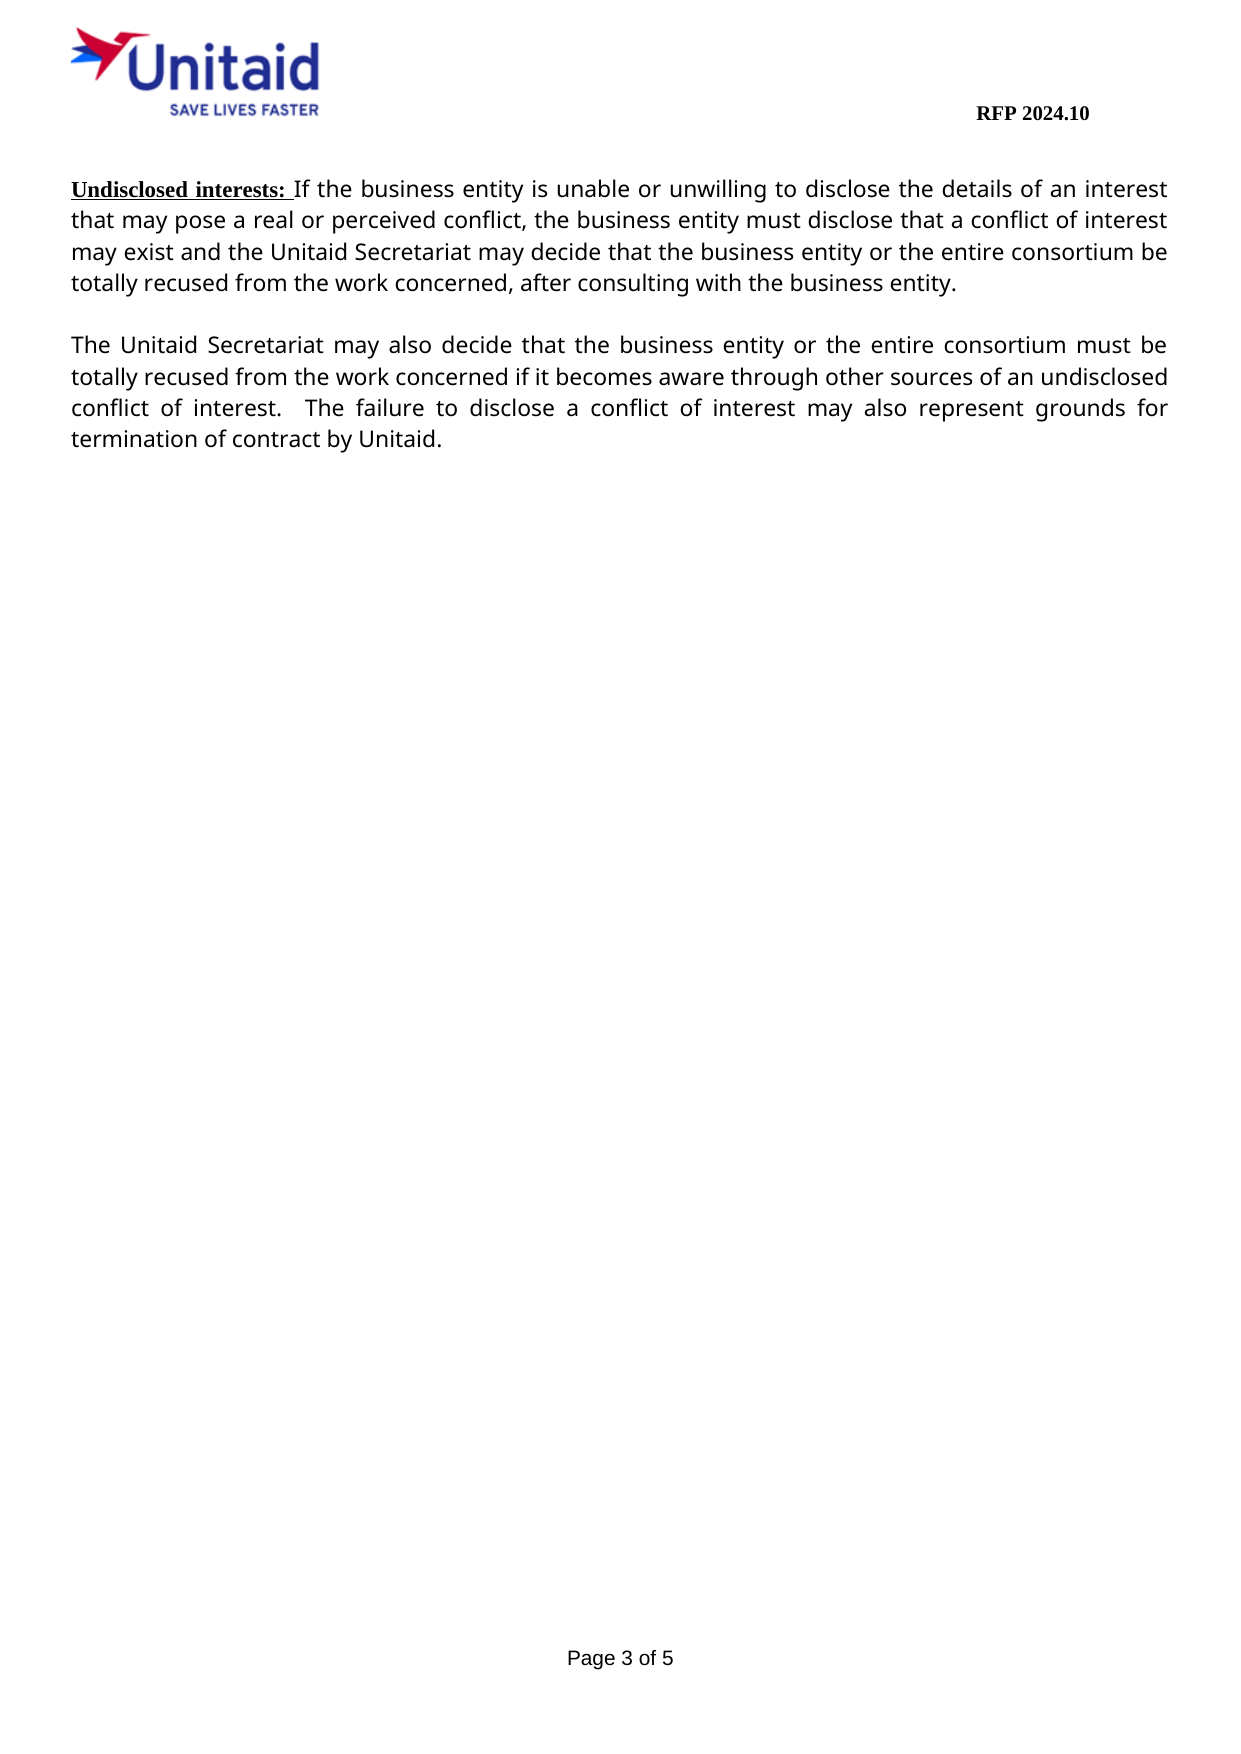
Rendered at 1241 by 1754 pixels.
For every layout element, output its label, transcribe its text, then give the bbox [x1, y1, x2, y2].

picture [70, 24, 324, 121]
text The Unitaid Secretariat may also decide that the business entity or the entire consortium must be totally recused from the work concerned if it becomes aware through other sources of an undisclosed conflict of interest. The failure to disclose a conflict of interest may also represent grounds for termination of contract by Unitaid. [71, 329, 1169, 454]
text Undisclosed interests: If the business entity is unable or unwilling to disclose the details of an interest that may pose a real or perceived conflict, the business entity must disclose that a conflict of interest may exist and the Unitaid Secretariat may decide that the business entity or the entire consortium be totally recused from the work concerned, after consulting with the business entity. [71, 173, 1169, 298]
